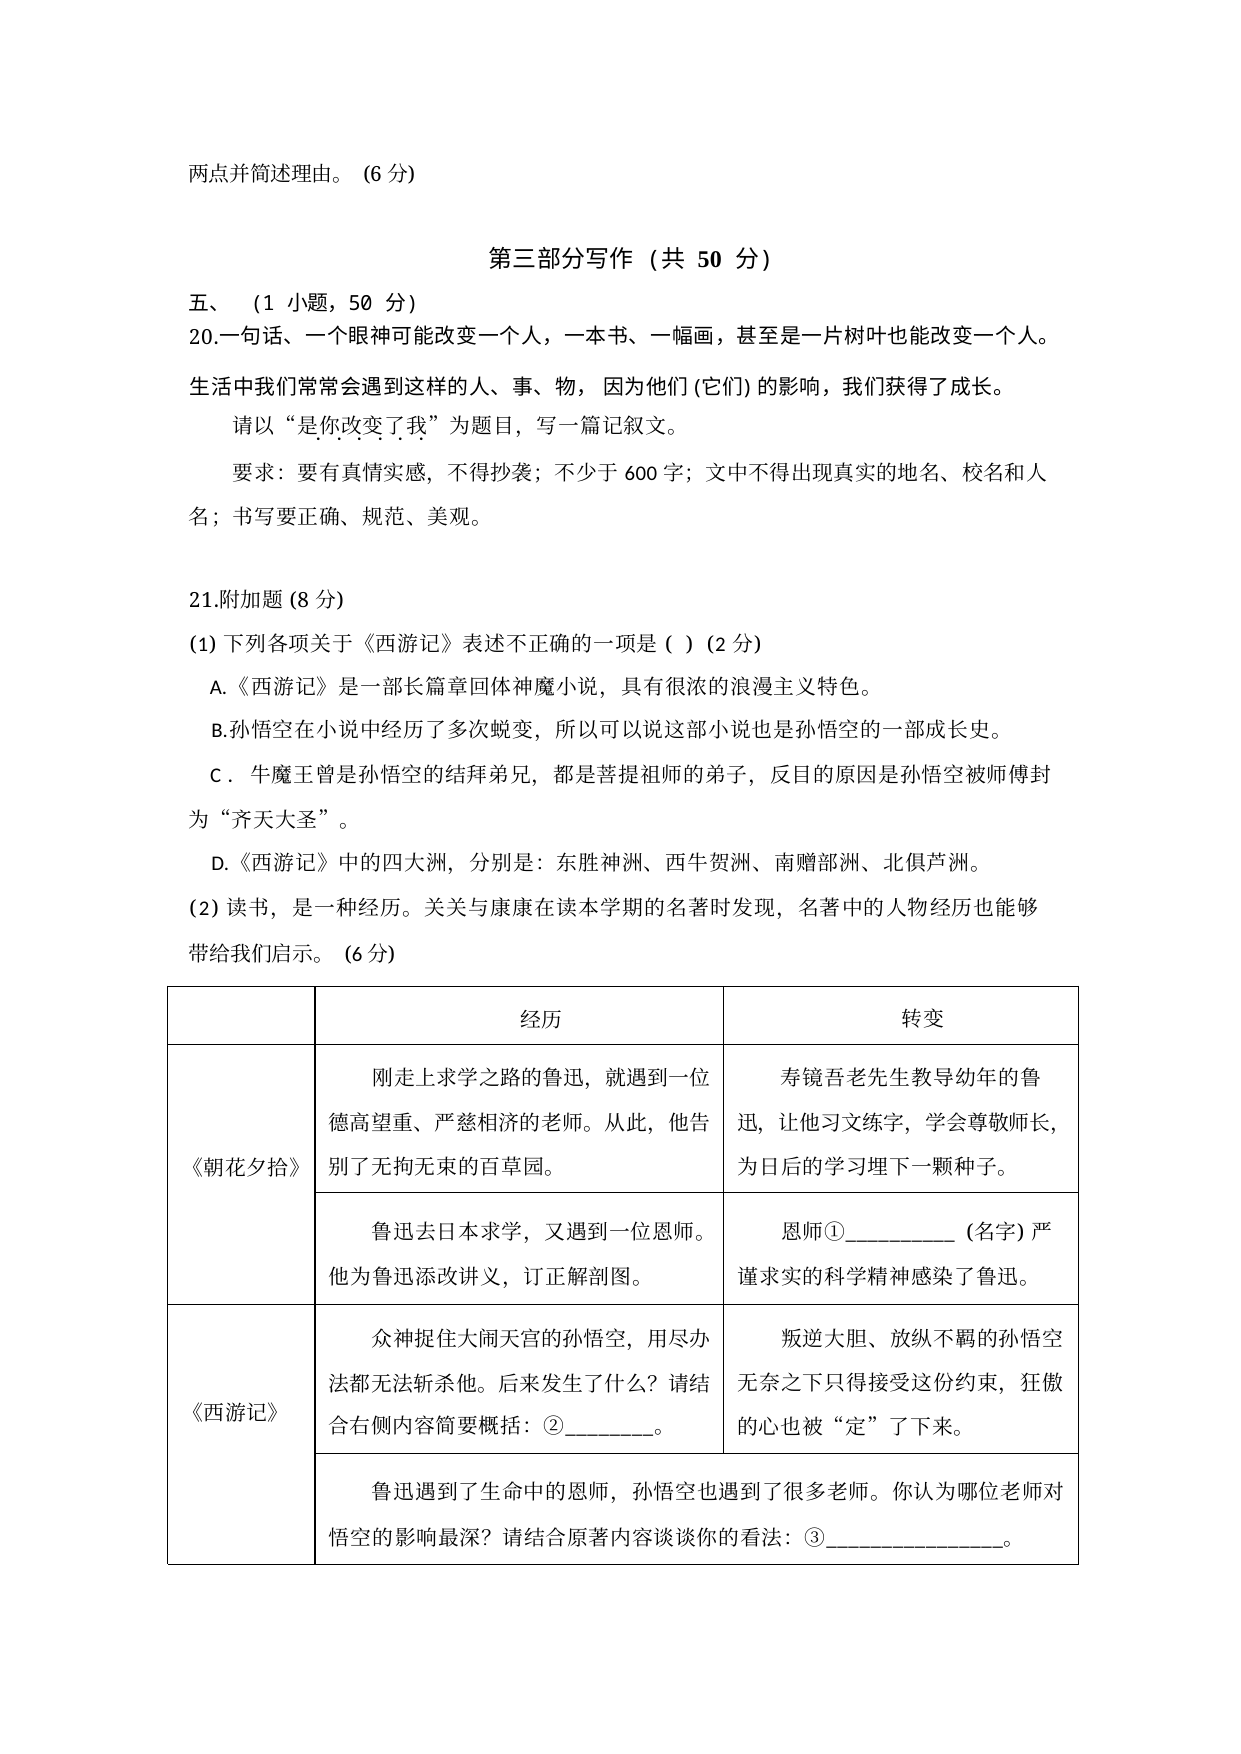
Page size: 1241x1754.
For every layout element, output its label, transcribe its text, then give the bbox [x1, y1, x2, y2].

table_cell 恩师①__________ (名字) 严 谨求实的科学精神感染了鲁迅。 [724, 1193, 1078, 1304]
text 请以“是你改变了我”为题目，写一篇记叙文。 [232, 411, 1080, 439]
text 21.附加题 (8 分) [188, 585, 1080, 613]
text 五、 (1 小题，50 分) [188, 287, 1080, 316]
text 第三部分写作 (共 50 分) [488, 242, 1080, 274]
table_cell 鲁迅遇到了生命中的恩师，孙悟空也遇到了很多老师。你认为哪位老师对 悟空的影响最深？请结合原著内容谈谈你的看法：③________________。 [316, 1454, 1078, 1564]
table_cell 《朝花夕拾》 [168, 1045, 314, 1304]
table_cell 寿镜吾老先生教导幼年的鲁 迅，让他习文练字，学会尊敬师长， 为日后的学习埋下一颗种子。 [724, 1045, 1078, 1192]
text D.《西游记》中的四大洲，分别是：东胜神洲、西牛贺洲、南赠部洲、北俱芦洲。 [211, 848, 1080, 876]
text A.《西游记》是一部长篇章回体神魔小说，具有很浓的浪漫主义特色。 [209, 672, 1080, 700]
text B.孙悟空在小说中经历了多次蜕变，所以可以说这部小说也是孙悟空的一部成长史。 [211, 715, 1080, 743]
text 要求：要有真情实感，不得抄袭；不少于 600 字；文中不得出现真实的地名、校名和人 [232, 458, 1080, 486]
text (1) 下列各项关于《西游记》表述不正确的一项是 ( ) (2 分) [189, 629, 1080, 657]
table_cell 鲁迅去日本求学，又遇到一位恩师。 他为鲁迅添改讲义，订正解剖图。 [316, 1193, 723, 1304]
table_cell 众神捉住大闹天宫的孙悟空，用尽办 法都无法斩杀他。后来发生了什么？请结 合右侧内容简要概括：②________。 [316, 1305, 723, 1452]
table_header [168, 987, 314, 1043]
text 名；书写要正确、规范、美观。 [188, 501, 1080, 530]
table_cell 刚走上求学之路的鲁迅，就遇到一位 德高望重、严慈相济的老师。从此，他告 别了无拘无束的百草园。 [316, 1045, 723, 1192]
text (2) 读书，是一种经历。关关与康康在读本学期的名著时发现，名著中的人物经历也能够 带给我们启示。 (6 分) [189, 891, 1052, 967]
text 20.一句话、一个眼神可能改变一个人，一本书、一幅画，甚至是一片树叶也能改变一个人。 [188, 330, 1080, 371]
table_header 转变 [724, 987, 1078, 1043]
text C ．牛魔王曾是孙悟空的结拜弟兄，都是菩提祖师的弟子，反目的原因是孙悟空被师傅封 为“齐天大圣”。 [188, 758, 1052, 833]
table_cell 叛逆大胆、放纵不羁的孙悟空 无奈之下只得接受这份约束，狂傲 的心也被“定”了下来。 [724, 1305, 1078, 1452]
text 生活中我们常常会遇到这样的人、事、物， 因为他们 (它们) 的影响，我们获得了成长。 [189, 371, 1080, 400]
table_header 经历 [316, 987, 723, 1043]
table_cell 《西游记》 [168, 1305, 314, 1564]
text 两点并简述理由。 (6 分) [188, 159, 1080, 187]
